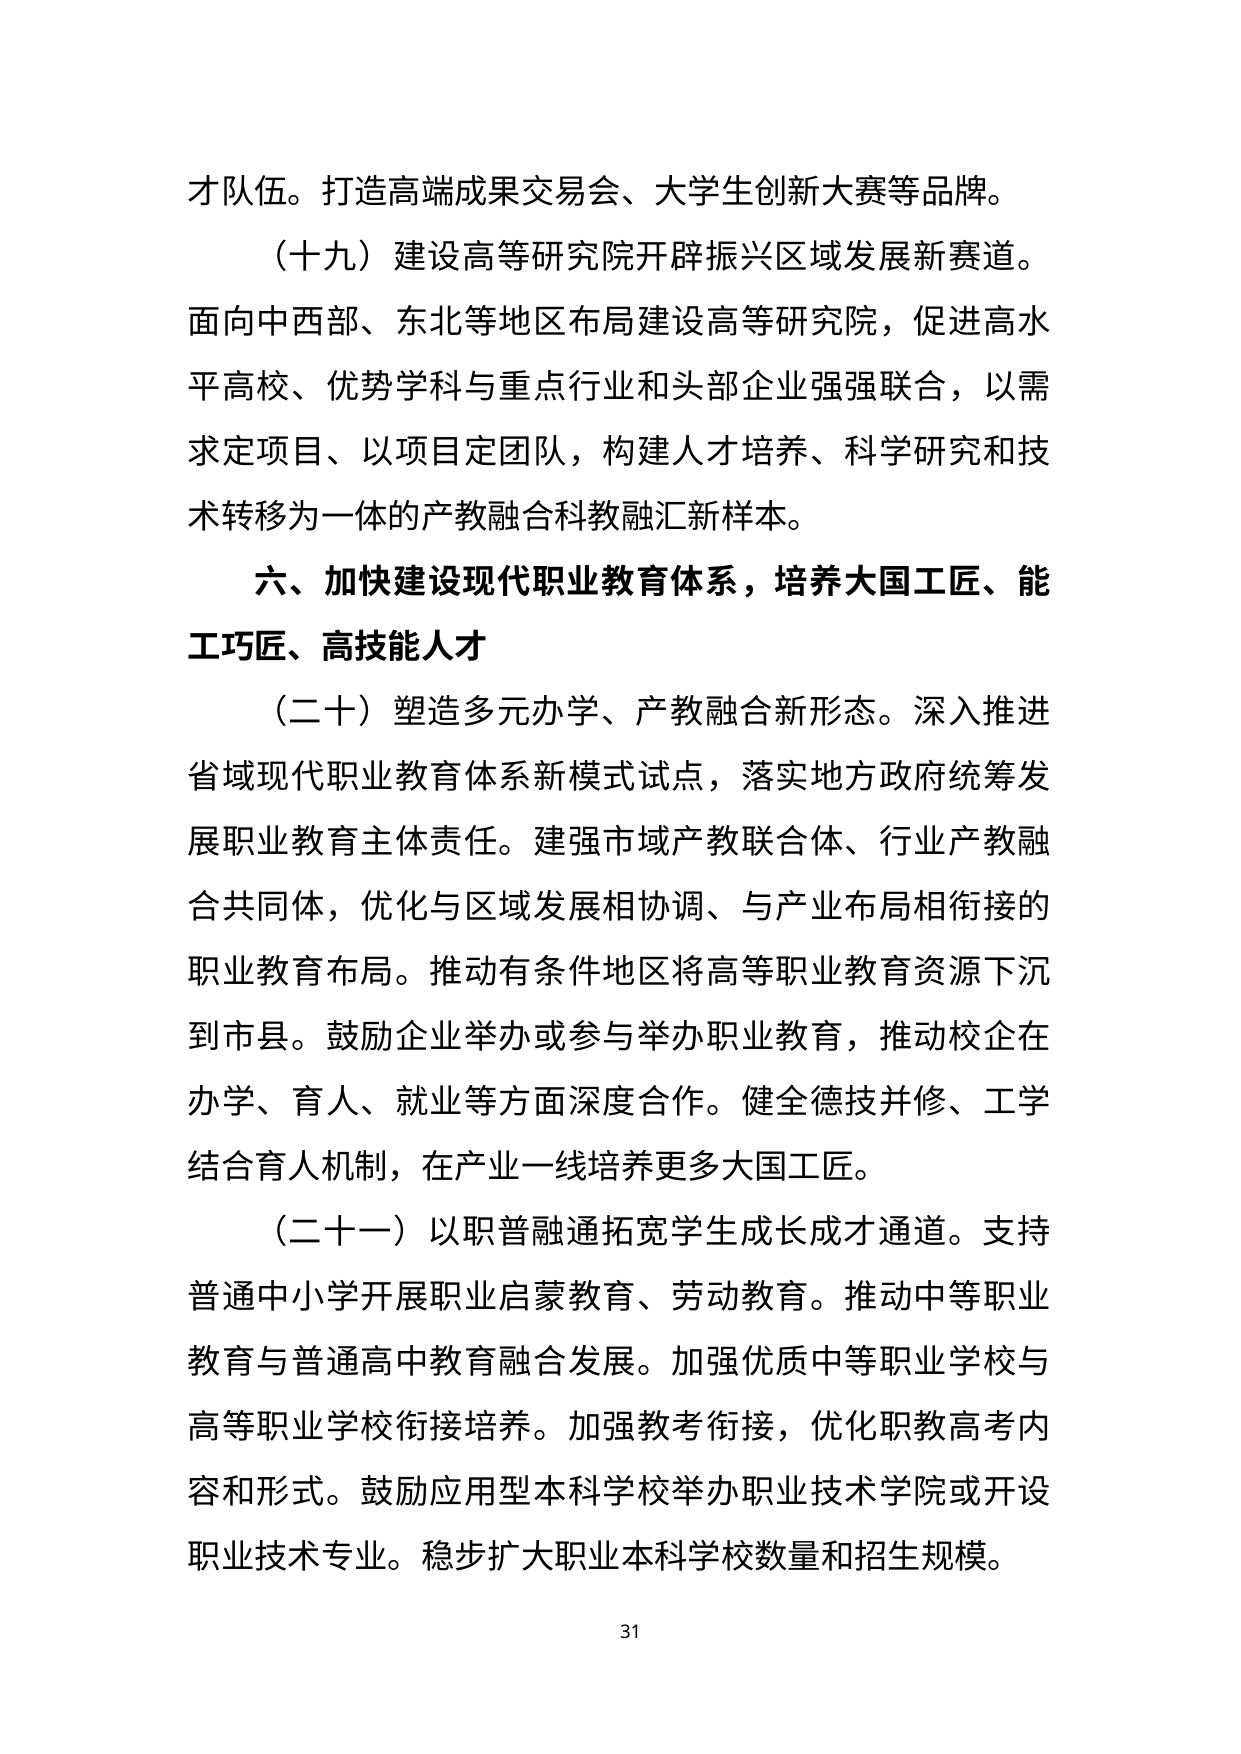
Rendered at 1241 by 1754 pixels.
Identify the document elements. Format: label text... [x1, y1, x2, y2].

text （二十一）以职普融通拓宽学生成长成才通道。支持普通中小学开展职业启蒙教育、劳动教育。推动中等职业教育与普通高中教育融合发展。加强优质中等职业学校与高等职业学校衔接培养。加强教考衔接，优化职教高考内容和形式。鼓励应用型本科学校举办职业技术学院或开设职业技术专业。稳步扩大职业本科学校数量和招生规模。 [187, 1196, 1053, 1586]
text （二十）塑造多元办学、产教融合新形态。深入推进省域现代职业教育体系新模式试点，落实地方政府统筹发展职业教育主体责任。建强市域产教联合体、行业产教融合共同体，优化与区域发展相协调、与产业布局相衔接的职业教育布局。推动有条件地区将高等职业教育资源下沉到市县。鼓励企业举办或参与举办职业教育，推动校企在办学、育人、就业等方面深度合作。健全德技并修、工学结合育人机制，在产业一线培养更多大国工匠。 [187, 676, 1053, 1196]
text 六、加快建设现代职业教育体系，培养大国工匠、能工巧匠、高技能人才 [187, 546, 1053, 676]
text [187, 156, 1053, 221]
text （十九）建设高等研究院开辟振兴区域发展新赛道。面向中西部、东北等地区布局建设高等研究院，促进高水平高校、优势学科与重点行业和头部企业强强联合，以需求定项目、以项目定团队，构建人才培养、科学研究和技术转移为一体的产教融合科教融汇新样本。 [187, 221, 1053, 546]
